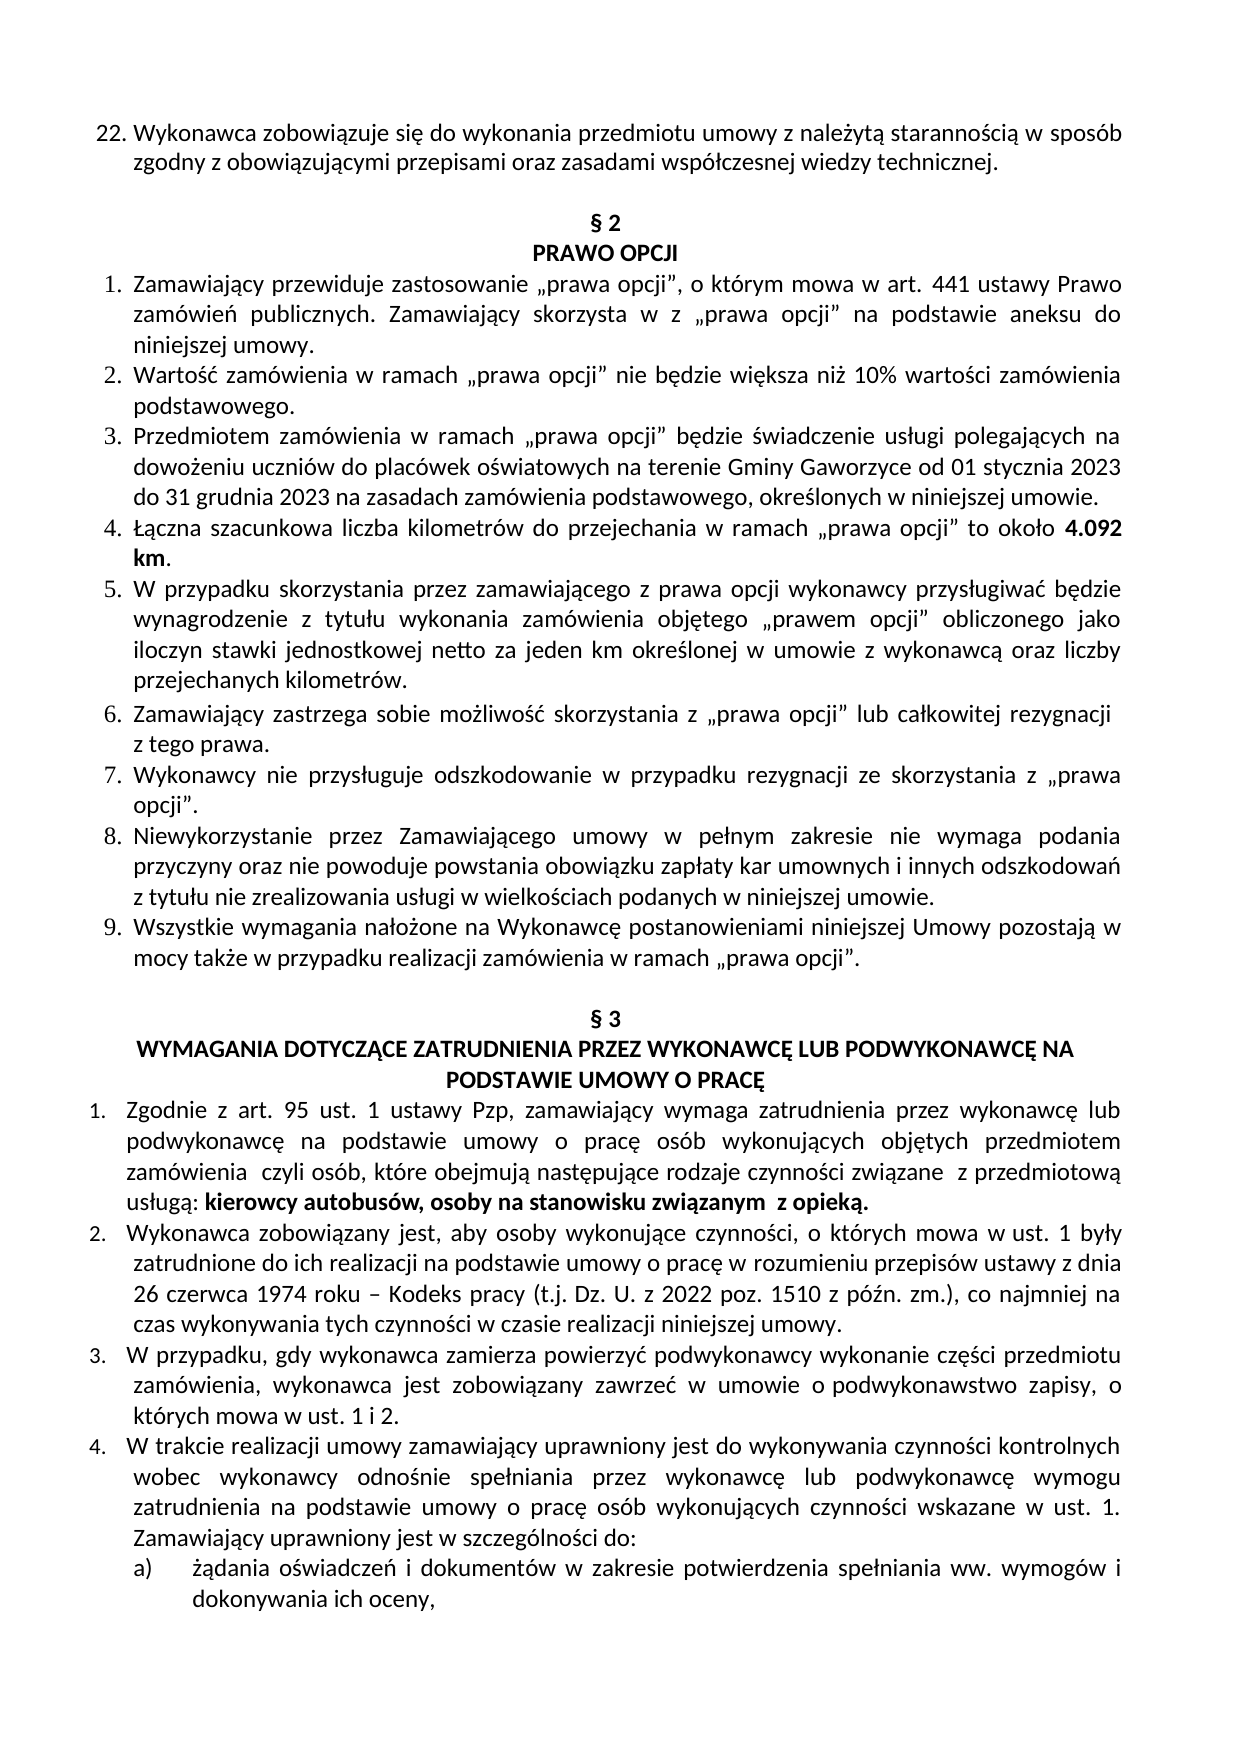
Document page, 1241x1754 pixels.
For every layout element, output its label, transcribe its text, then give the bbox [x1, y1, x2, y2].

list Wykonawca zobowiązany jest, aby osoby wykonujące czynności, o których mowa w ust. 1 były zatrudnione do ich realizacji na podstawie umowy o pracę w rozumieniu przepisów ustawy z dnia 26 czerwca 1974 roku – Kodeks pracy (t.j. Dz. U. z 2022 poz. 1510 z późn. zm.), co najmniej na czas wykonywania tych czynności w czasie realizacji niniejszej umowy. [89, 1217, 1122, 1339]
list Wszystkie wymagania nałożone na Wykonawcę postanowieniami niniejszej Umowy pozostają w mocy także w przypadku realizacji zamówienia w ramach „prawa opcji”. [103, 912, 1122, 973]
list W przypadku, gdy wykonawca zamierza powierzyć podwykonawcy wykonanie części przedmiotu zamówienia, wykonawca jest zobowiązany zawrzeć w umowie o podwykonawstwo zapisy, o których mowa w ust. 1 i 2. [89, 1339, 1122, 1430]
list Wykonawcy nie przysługuje odszkodowanie w przypadku rezygnacji ze skorzystania z „prawa opcji”. [103, 759, 1122, 820]
text WYMAGANIA DOTYCZĄCE ZATRUDNIENIA PRZEZ WYKONAWCĘ LUB PODWYKONAWCĘ NA PODSTAWIE UMOWY O PRACĘ [89, 1034, 1122, 1095]
list Zgodnie z art. 95 ust. 1 ustawy Pzp, zamawiający wymaga zatrudnienia przez wykonawcę lub podwykonawcę na podstawie umowy o pracę osób wykonujących objętych przedmiotem zamówienia czyli osób, które obejmują następujące rodzaje czynności związane z przedmiotową usługą: kierowcy autobusów, osoby na stanowisku związanym z opieką. [89, 1095, 1122, 1217]
text § 2 [89, 207, 1122, 237]
list Wartość zamówienia w ramach „prawa opcji” nie będzie większa niż 10% wartości zamówienia podstawowego. [103, 359, 1122, 420]
list Łączna szacunkowa liczba kilometrów do przejechania w ramach „prawa opcji” to około 4.092 km. [103, 512, 1122, 573]
list Przedmiotem zamówienia w ramach „prawa opcji” będzie świadczenie usługi polegających na dowożeniu uczniów do placówek oświatowych na terenie Gminy Gaworzyce od 01 stycznia 2023 do 31 grudnia 2023 na zasadach zamówienia podstawowego, określonych w niniejszej umowie. [103, 420, 1122, 512]
list W trakcie realizacji umowy zamawiający uprawniony jest do wykonywania czynności kontrolnych wobec wykonawcy odnośnie spełniania przez wykonawcę lub podwykonawcę wymogu zatrudnienia na podstawie umowy o pracę osób wykonujących czynności wskazane w ust. 1. Zamawiający uprawniony jest w szczególności do: [89, 1430, 1122, 1552]
text § 3 [89, 1003, 1122, 1034]
text PRAWO OPCJI [89, 237, 1122, 268]
list żądania oświadczeń i dokumentów w zakresie potwierdzenia spełniania ww. wymogów i dokonywania ich oceny, [133, 1552, 1122, 1613]
list Zamawiający przewiduje zastosowanie „prawa opcji”, o którym mowa w art. 441 ustawy Prawo zamówień publicznych. Zamawiający skorzysta w z „prawa opcji” na podstawie aneksu do niniejszej umowy. [103, 268, 1122, 359]
list Zamawiający zastrzega sobie możliwość skorzystania z „prawa opcji” lub całkowitej rezygnacji z tego prawa. [103, 698, 1122, 759]
list W przypadku skorzystania przez zamawiającego z prawa opcji wykonawcy przysługiwać będzie wynagrodzenie z tytułu wykonania zamówienia objętego „prawem opcji” obliczonego jako iloczyn stawki jednostkowej netto za jeden km określonej w umowie z wykonawcą oraz liczby przejechanych kilometrów. [103, 573, 1122, 695]
list Niewykorzystanie przez Zamawiającego umowy w pełnym zakresie nie wymaga podania przyczyny oraz nie powoduje powstania obowiązku zapłaty kar umownych i innych odszkodowań z tytułu nie zrealizowania usługi w wielkościach podanych w niniejszej umowie. [103, 820, 1122, 912]
list Wykonawca zobowiązuje się do wykonania przedmiotu umowy z należytą starannością w sposób zgodny z obowiązującymi przepisami oraz zasadami współczesnej wiedzy technicznej. [96, 118, 1122, 176]
